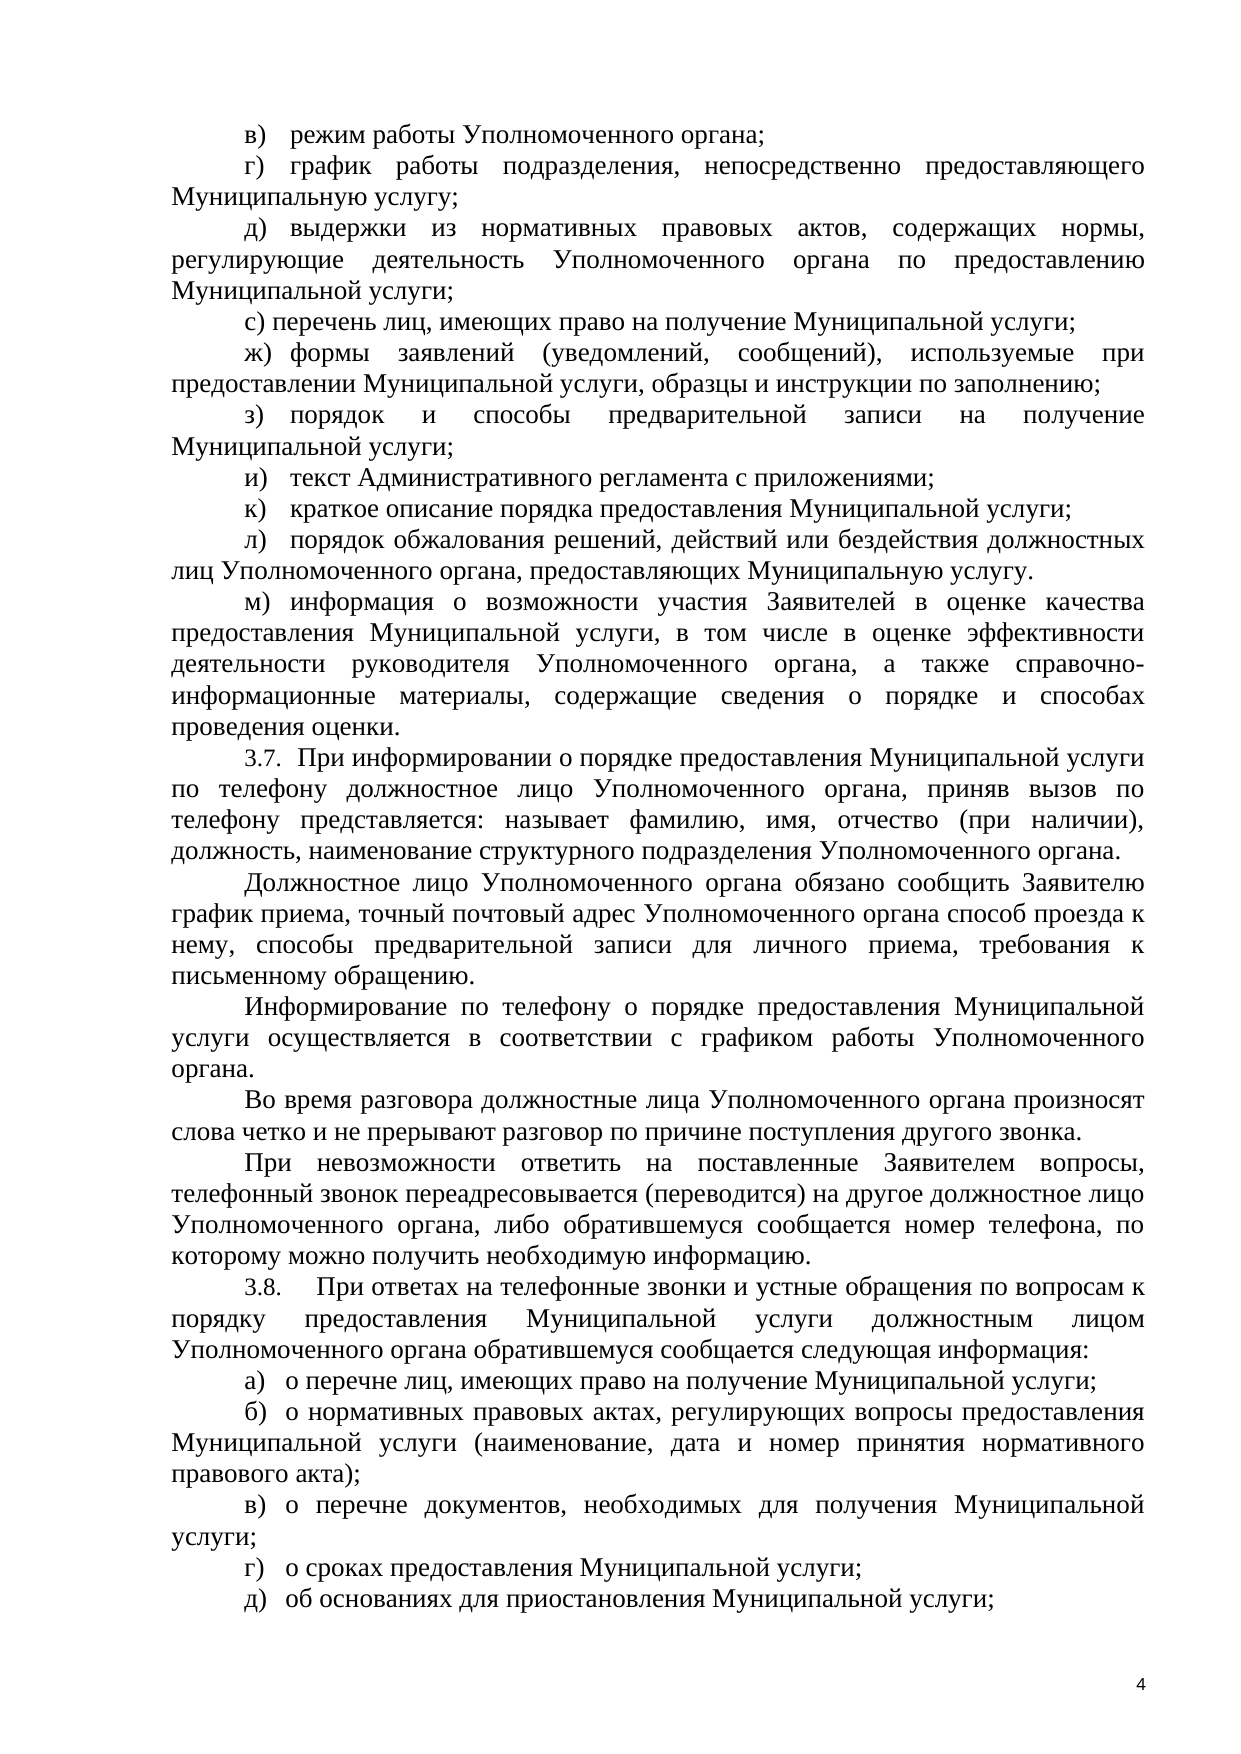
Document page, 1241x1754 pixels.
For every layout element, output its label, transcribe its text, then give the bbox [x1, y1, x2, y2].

list При ответах на телефонные звонки и устные обращения по вопросам к порядку предоставления Муниципальной услуги должностным лицом Уполномоченного органа обратившемуся сообщается следующая информация: [171, 1271, 1146, 1364]
list При информировании о порядке предоставления Муниципальной услуги по телефону должностное лицо Уполномоченного органа, приняв вызов по телефону представляется: называет фамилию, имя, отчество (при наличии), должность, наименование структурного подразделения Уполномоченного органа. [171, 741, 1146, 866]
text в) режим работы Уполномоченного органа; [171, 118, 1146, 149]
text и) текст Административного регламента с приложениями; [171, 461, 1146, 492]
text з) порядок и способы предварительной записи на получение Муниципальной услуги; [171, 398, 1146, 461]
text ж) формы заявлений (уведомлений, сообщений), используемые при предоставлении Муниципальной услуги, образцы и инструкции по заполнению; [171, 336, 1146, 398]
text Должностное лицо Уполномоченного органа обязано сообщить Заявителю график приема, точный почтовый адрес Уполномоченного органа способ проезда к нему, способы предварительной записи для личного приема, требования к письменному обращению. [171, 866, 1146, 990]
text а) о перечне лиц, имеющих право на получение Муниципальной услуги; [171, 1364, 1146, 1395]
text б) о нормативных правовых актах, регулирующих вопросы предоставления Муниципальной услуги (наименование, дата и номер принятия нормативного правового акта); [171, 1395, 1146, 1488]
text Во время разговора должностные лица Уполномоченного органа произносят слова четко и не прерывают разговор по причине поступления другого звонка. [171, 1084, 1146, 1146]
text д) выдержки из нормативных правовых актов, содержащих нормы, регулирующие деятельность Уполномоченного органа по предоставлению Муниципальной услуги; [171, 212, 1146, 305]
text При невозможности ответить на поставленные Заявителем вопросы, телефонный звонок переадресовывается (переводится) на другое должностное лицо Уполномоченного органа, либо обратившемуся сообщается номер телефона, по которому можно получить необходимую информацию. [171, 1146, 1146, 1271]
text к) краткое описание порядка предоставления Муниципальной услуги; [171, 492, 1146, 523]
text г) о сроках предоставления Муниципальной услуги; [171, 1551, 1146, 1582]
text л) порядок обжалования решений, действий или бездействия должностных лиц Уполномоченного органа, предоставляющих Муниципальную услугу. [171, 523, 1146, 585]
text с) перечень лиц, имеющих право на получение Муниципальной услуги; [171, 305, 1146, 336]
text г) график работы подразделения, непосредственно предоставляющего Муниципальную услугу; [171, 149, 1146, 212]
text Информирование по телефону о порядке предоставления Муниципальной услуги осуществляется в соответствии с графиком работы Уполномоченного органа. [171, 990, 1146, 1084]
text в) о перечне документов, необходимых для получения Муниципальной услуги; [171, 1488, 1146, 1551]
text д) об основаниях для приостановления Муниципальной услуги; [171, 1582, 1146, 1613]
text м) информация о возможности участия Заявителей в оценке качества предоставления Муниципальной услуги, в том числе в оценке эффективности деятельности руководителя Уполномоченного органа, а также справочно-информационные материалы, содержащие сведения о порядке и способах проведения оценки. [171, 585, 1146, 741]
